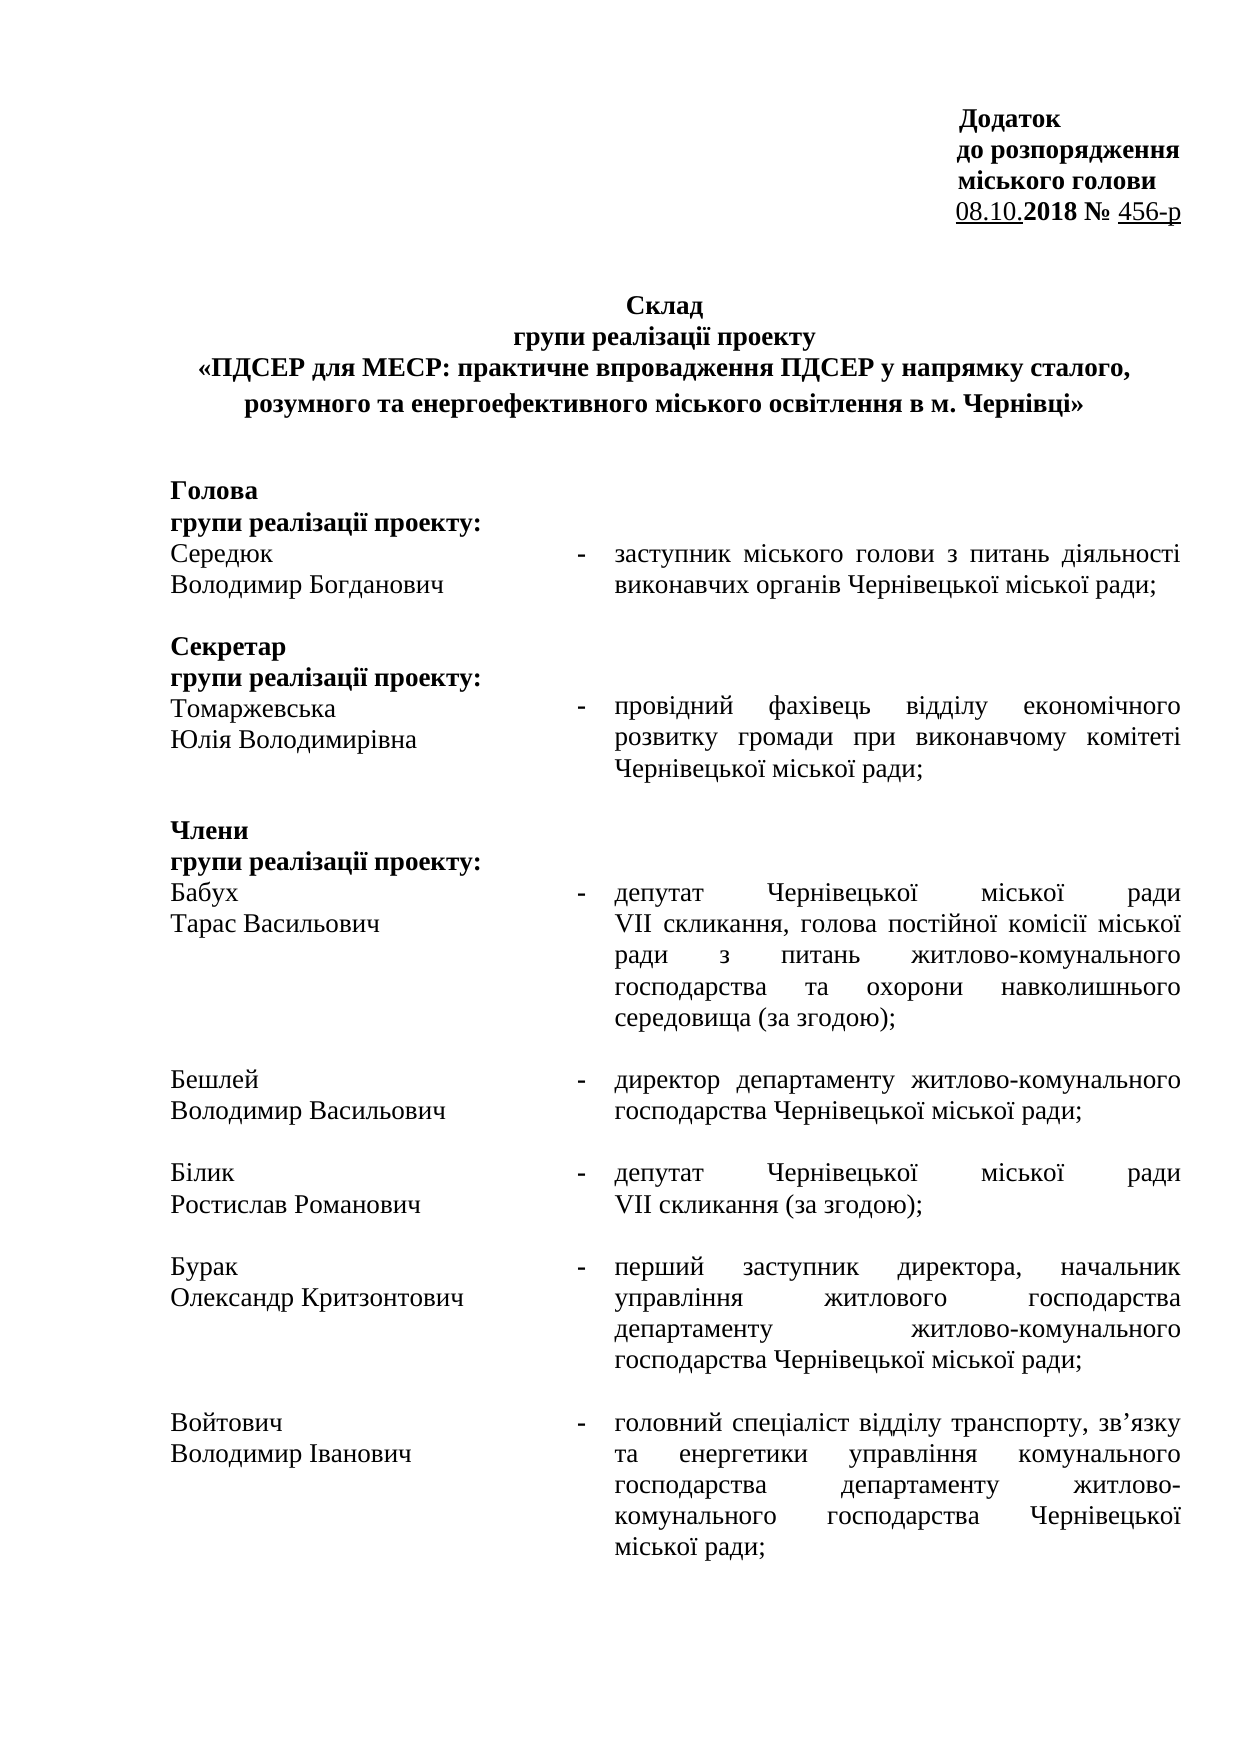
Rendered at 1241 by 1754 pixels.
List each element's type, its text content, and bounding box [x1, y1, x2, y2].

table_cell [528, 783, 1193, 1624]
text 08.10.2018 № 456-р [148, 195, 1181, 226]
text Додаток [148, 102, 1181, 133]
text до розпорядження [148, 133, 1181, 164]
text Склад [148, 289, 1181, 320]
table_header Голова групи реалізації проекту: Середюк Володимир Богданович [159, 443, 528, 630]
text міського голови [148, 164, 1181, 195]
text «ПДСЕР для МЕСР: практичне впровадження ПДСЕР у напрямку сталого, розумного та енергоефективного міського освітлення в м. Чернівці» [148, 351, 1181, 418]
table_cell Секретар групи реалізації проекту: Томаржевська Юлія Володимирівна [159, 630, 528, 783]
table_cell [159, 783, 528, 1624]
table_header заступник міського голови з питань діяльності виконавчих органів Чернівецької міської ради; [528, 443, 1193, 630]
table_cell провідний фахівець відділу економічного розвитку громади при виконавчому комітеті Чернівецької міської ради; [528, 630, 1193, 783]
text групи реалізації проекту [148, 320, 1181, 351]
